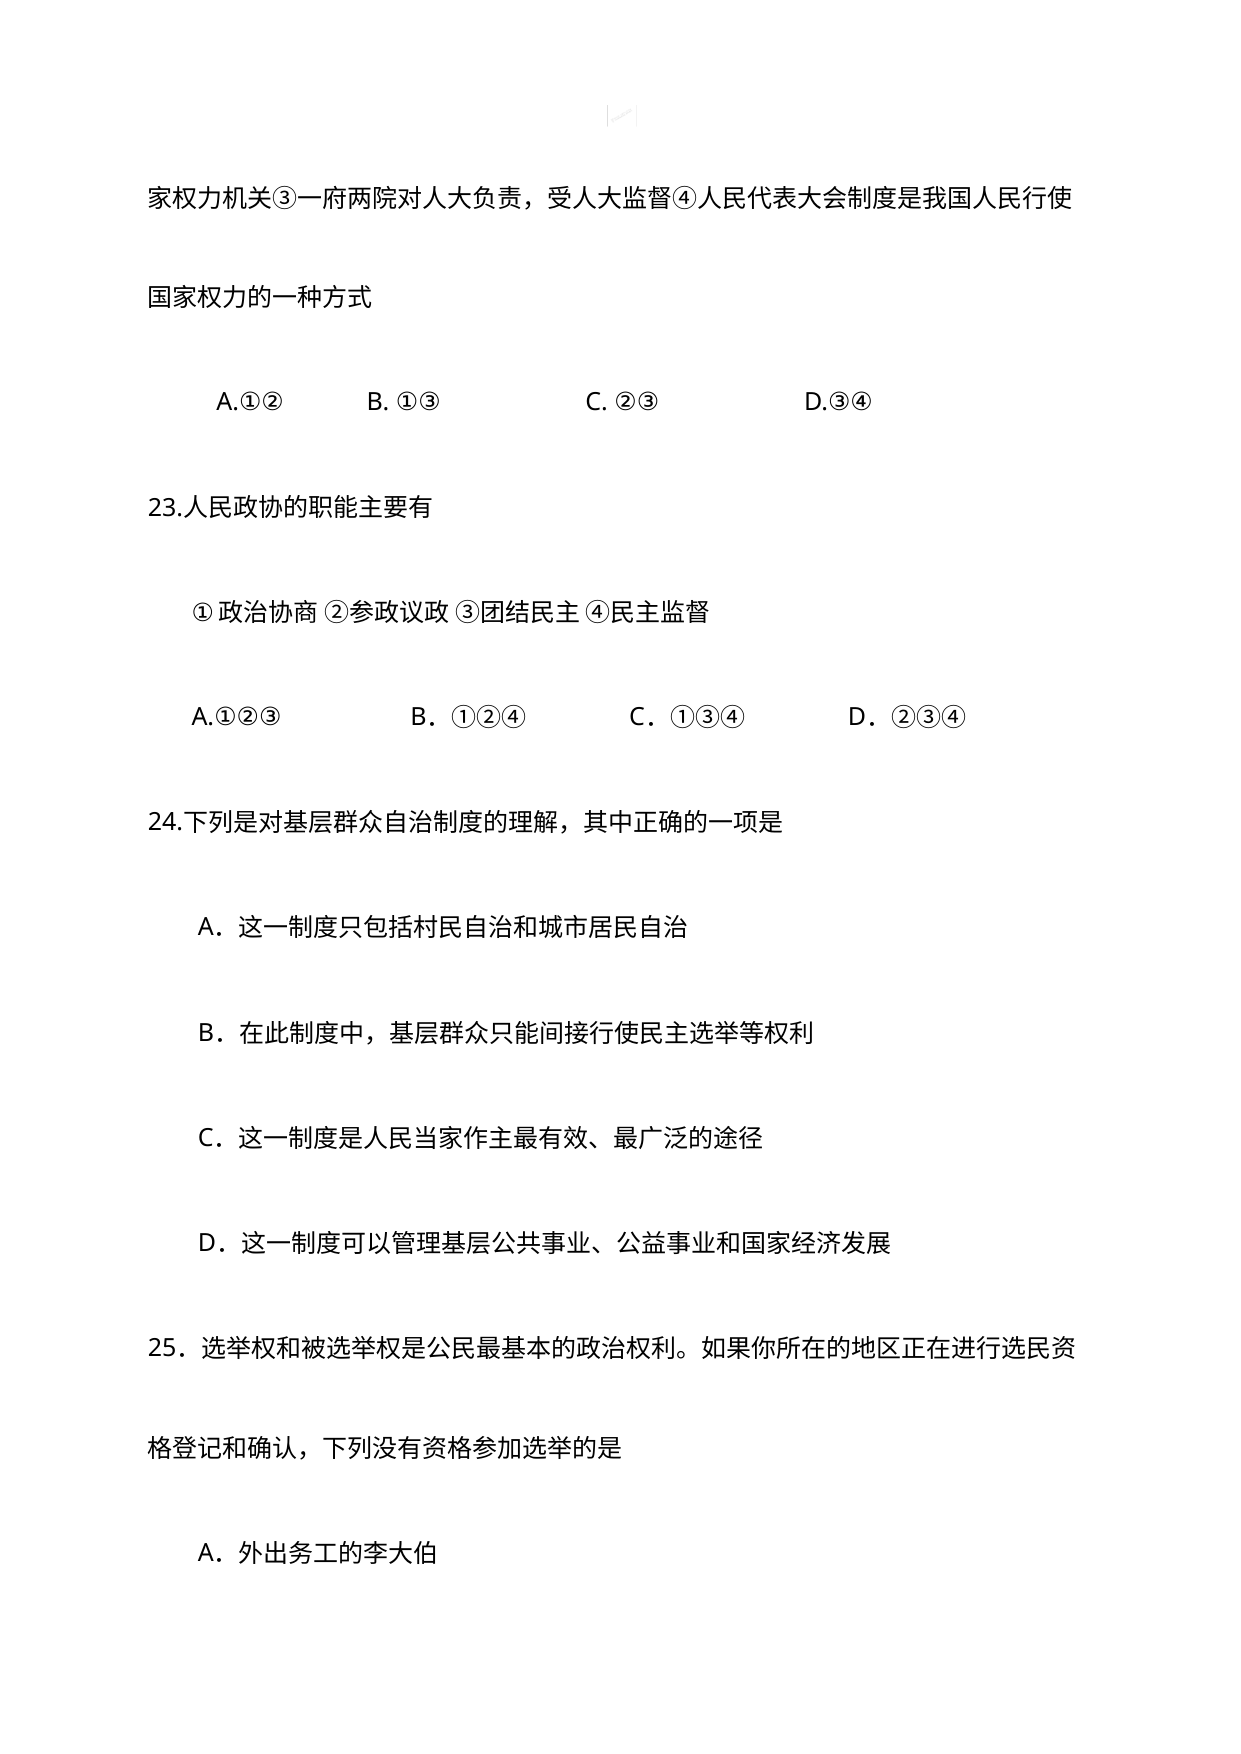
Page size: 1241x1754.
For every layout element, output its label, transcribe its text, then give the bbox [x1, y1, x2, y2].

picture [601, 86, 639, 143]
text 23.人民政协的职能主要有 [148, 472, 1093, 538]
text ①人民代表大会大会制度是我国的基本政治制度②人民代表大会是我国的最高国家权力机关③一府两院对人大负责，受人大监督④人民代表大会制度是我国人民行使国家权力的一种方式 [148, 163, 1093, 329]
text A.①② B. ①③ C. ②③ D.③④ [173, 368, 1093, 434]
text A．这一制度只包括村民自治和城市居民自治 [148, 893, 1093, 959]
text A.①②③ B．①②④ C．①③④ D．②③④ [148, 682, 1093, 749]
text C．这一制度是人民当家作主最有效、最广泛的途径 [148, 1103, 1093, 1169]
text 25．选举权和被选举权是公民最基本的政治权利。如果你所在的地区正在进行选民资格登记和确认，下列没有资格参加选举的是 [148, 1314, 1093, 1479]
text 24.下列是对基层群众自治制度的理解，其中正确的一项是 [148, 788, 1093, 854]
text B．在此制度中，基层群众只能间接行使民主选举等权利 [148, 998, 1093, 1064]
text D．这一制度可以管理基层公共事业、公益事业和国家经济发展 [148, 1208, 1093, 1275]
text ①政治协商 ②参政议政 ③团结民主 ④民主监督 [148, 577, 1093, 643]
text A．外出务工的李大伯 [148, 1518, 1093, 1584]
